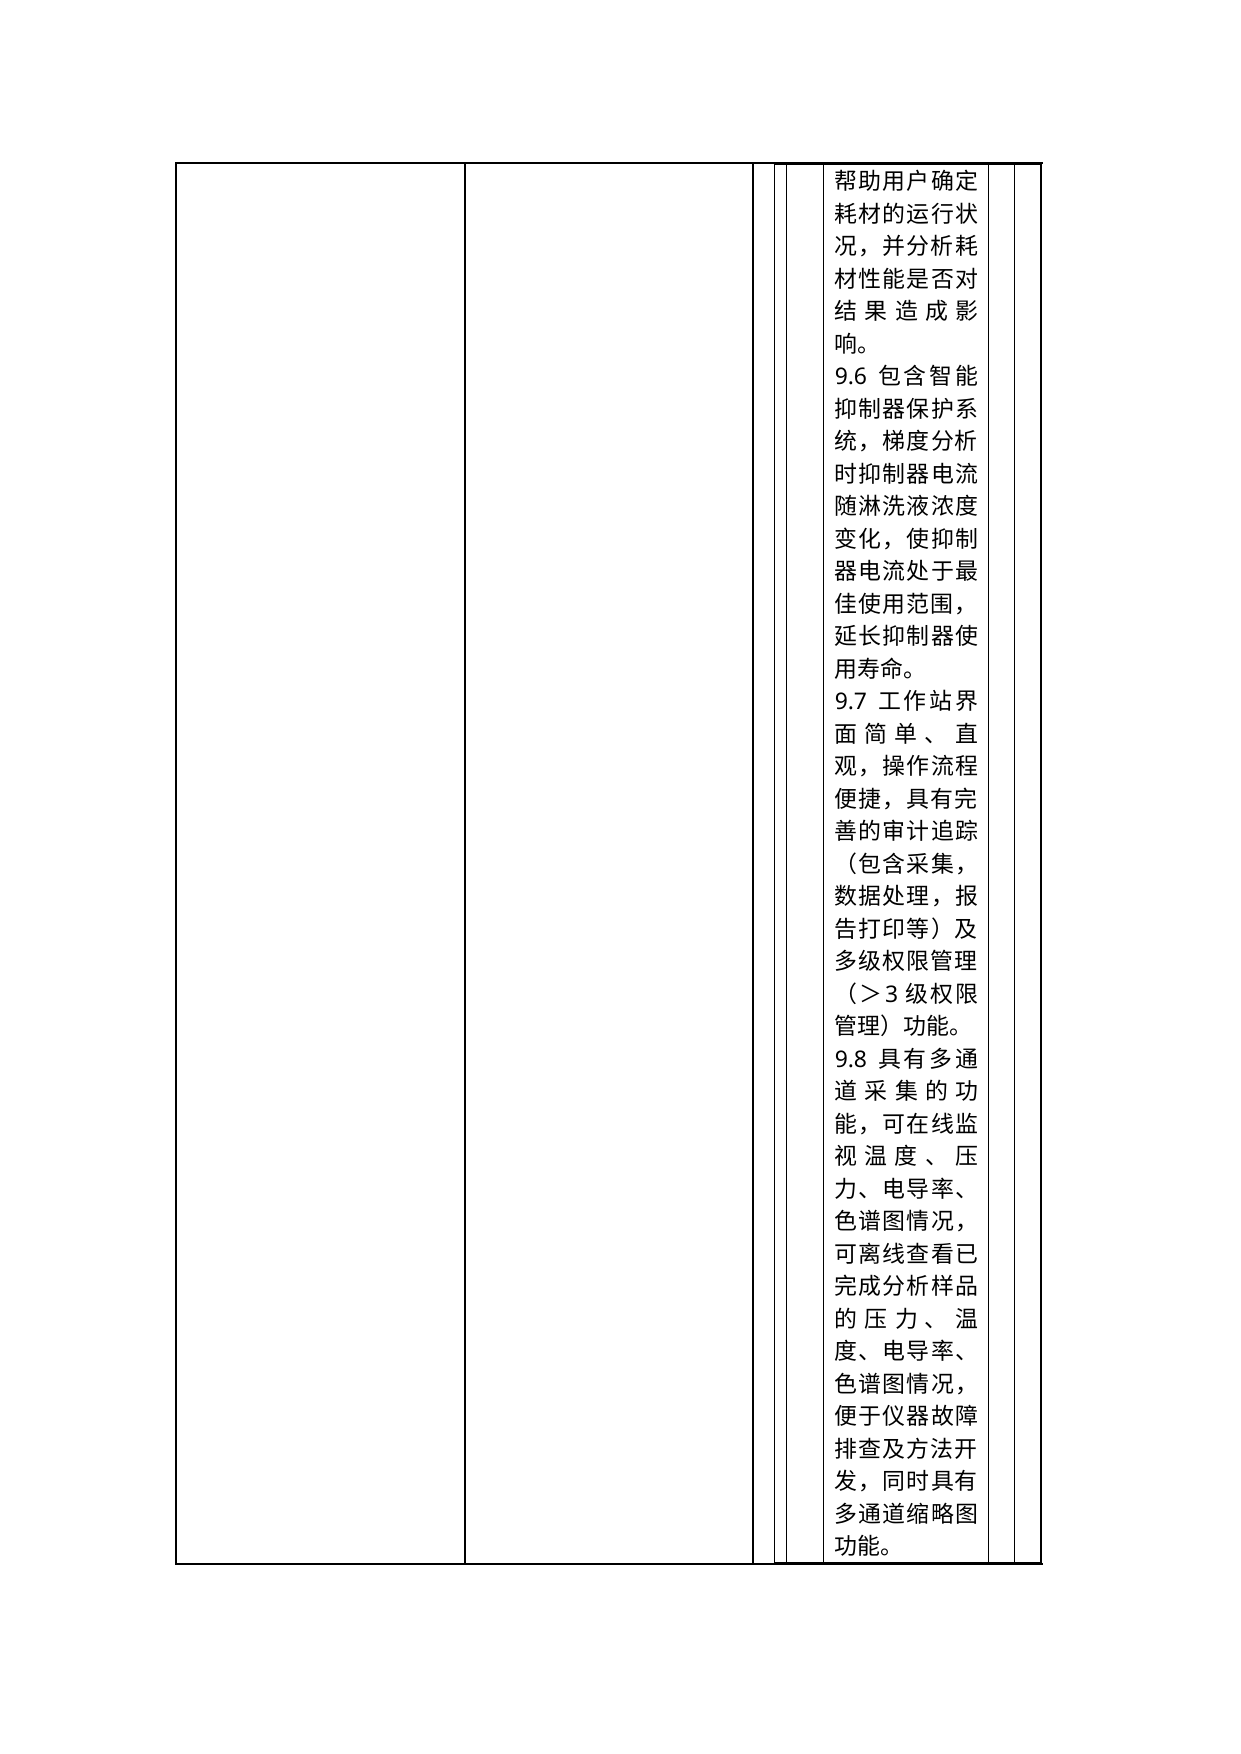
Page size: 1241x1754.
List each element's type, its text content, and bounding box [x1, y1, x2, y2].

table_cell [1015, 165, 1040, 1562]
table_cell 1 [177, 164, 464, 1563]
table_cell ▲ [466, 164, 752, 1563]
table_cell [754, 164, 774, 1563]
table_cell [824, 165, 988, 1562]
table_cell [787, 165, 823, 1562]
table_cell [775, 165, 786, 1562]
table_cell [989, 165, 1014, 1562]
